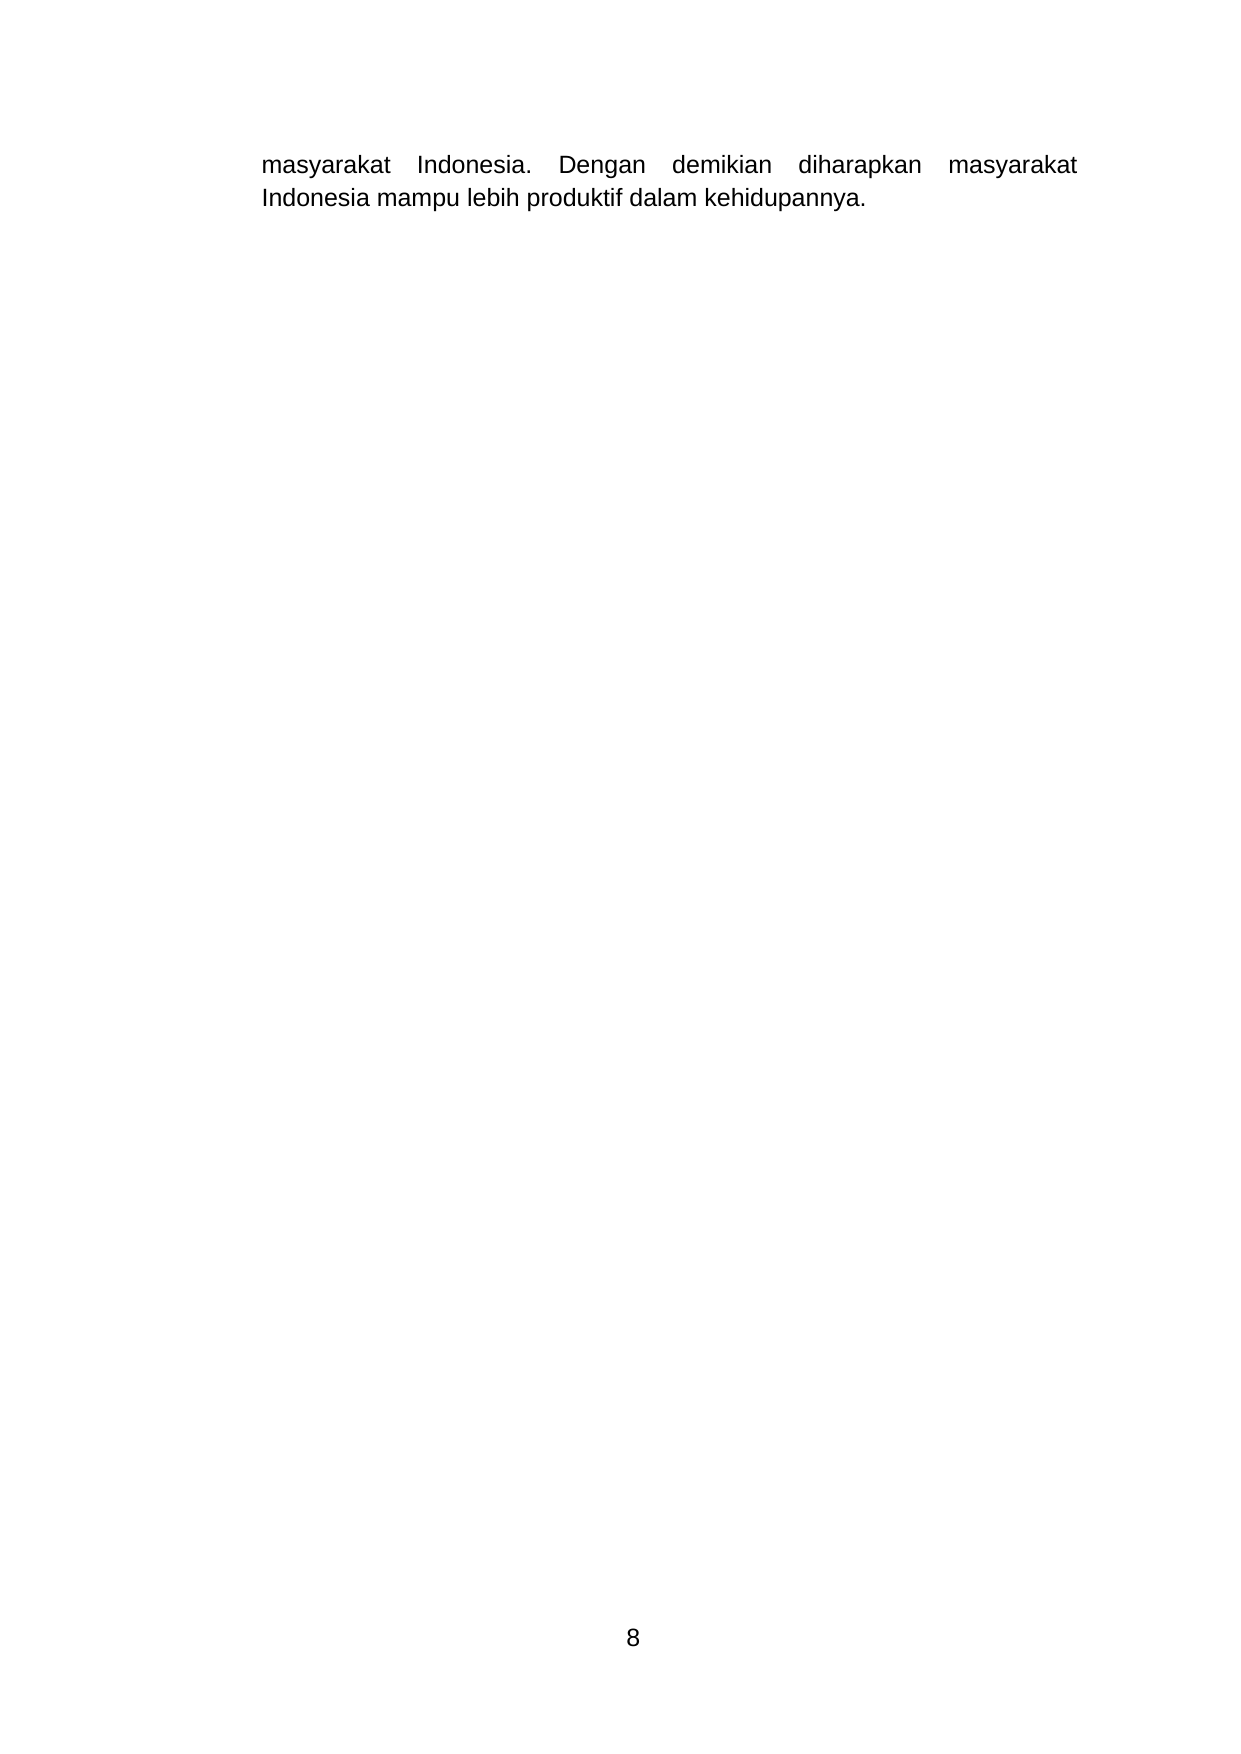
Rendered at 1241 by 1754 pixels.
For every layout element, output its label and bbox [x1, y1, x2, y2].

text [261, 150, 1078, 212]
